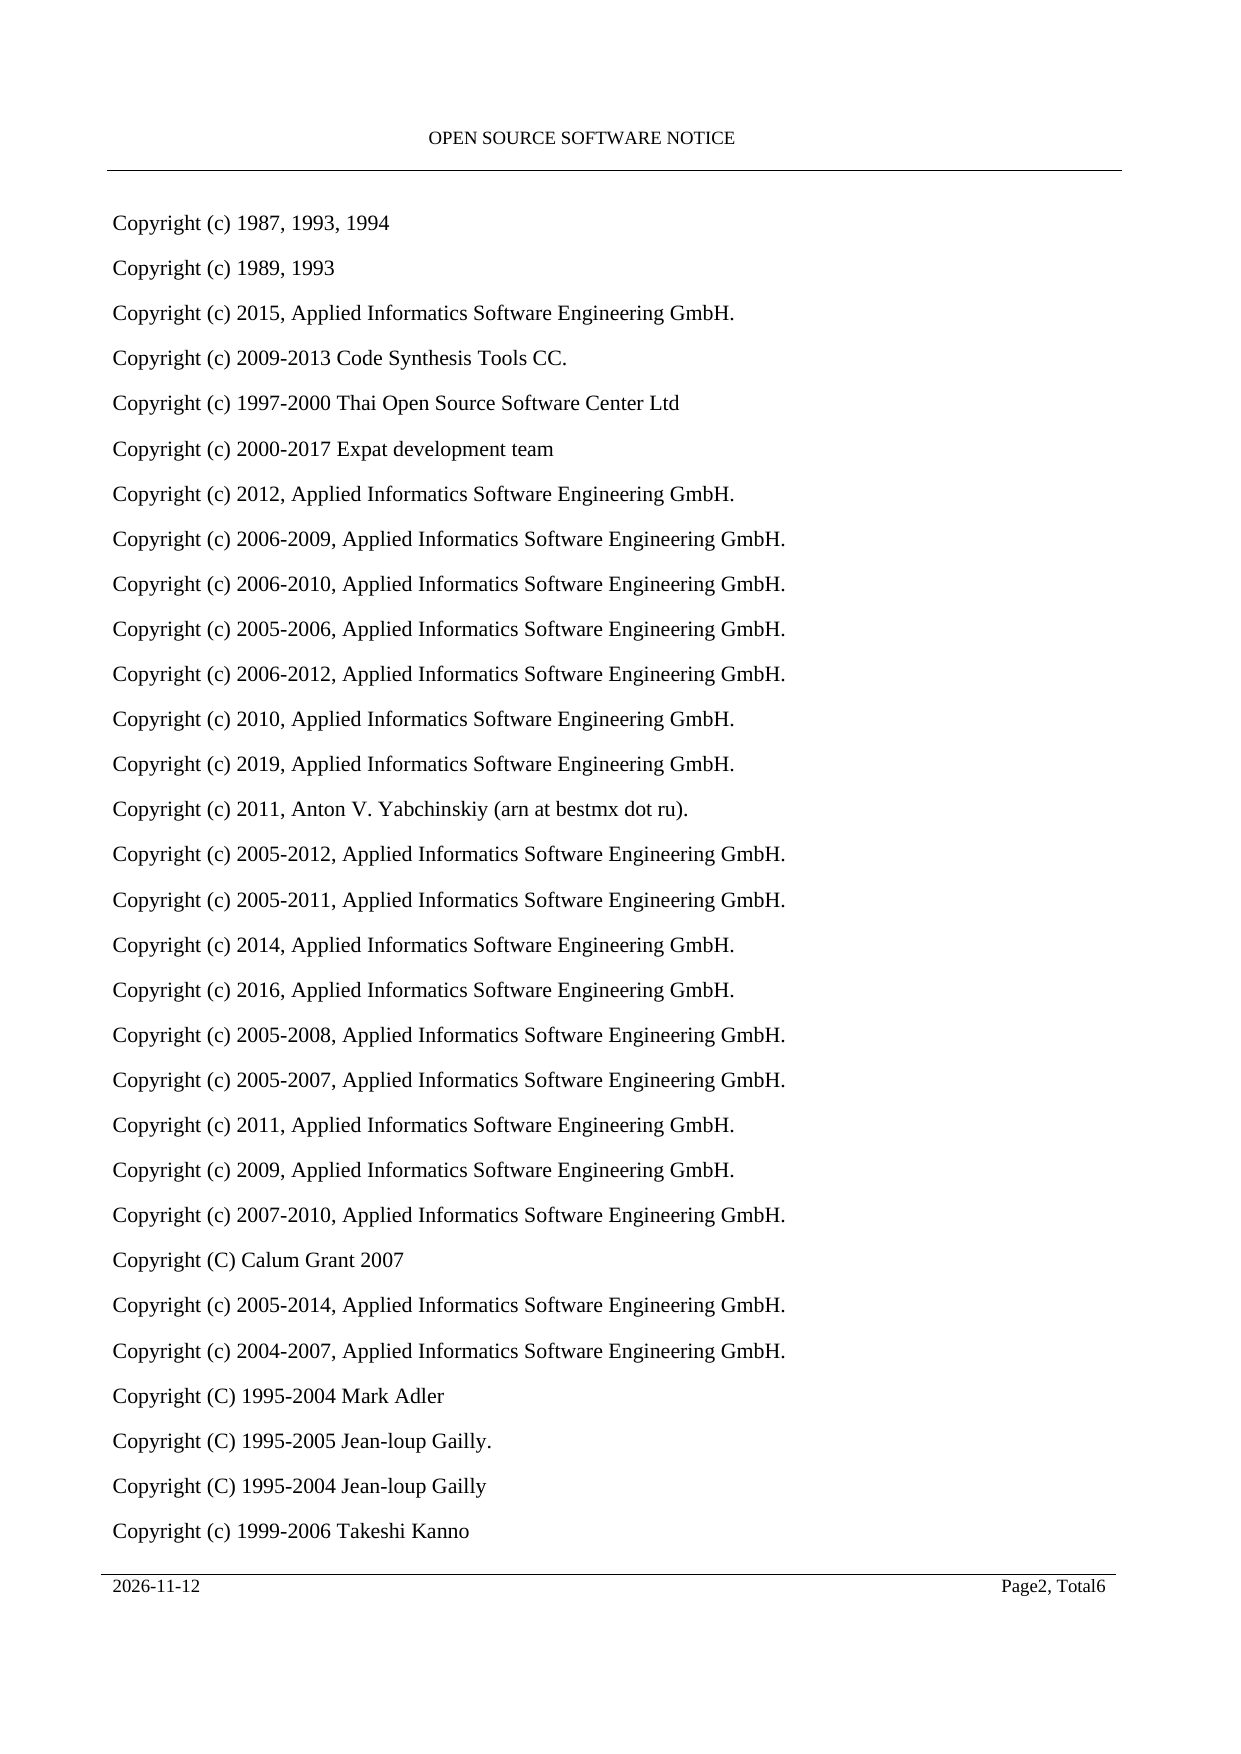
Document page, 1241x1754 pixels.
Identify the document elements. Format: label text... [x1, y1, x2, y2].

text Copyright (c) 2005-2007, Applied Informatics Software Engineering GmbH. [112, 1063, 1128, 1096]
text Copyright (c) 2005-2011, Applied Informatics Software Engineering GmbH. [112, 883, 1128, 915]
text Copyright (c) 2012, Applied Informatics Software Engineering GmbH. [112, 477, 1128, 509]
text Copyright (c) 2019, Applied Informatics Software Engineering GmbH. [112, 748, 1128, 780]
text Copyright (C) 1995-2004 Mark Adler [112, 1379, 1128, 1412]
text Copyright (c) 2016, Applied Informatics Software Engineering GmbH. [112, 973, 1128, 1006]
text Copyright (c) 2011, Applied Informatics Software Engineering GmbH. [112, 1108, 1128, 1141]
text Copyright (c) 2015, Applied Informatics Software Engineering GmbH. [112, 297, 1128, 329]
text Copyright (c) 2010, Applied Informatics Software Engineering GmbH. [112, 702, 1128, 735]
text Copyright (c) 2011, Anton V. Yabchinskiy (arn at bestmx dot ru). [112, 793, 1128, 825]
text Copyright (c) 2006-2009, Applied Informatics Software Engineering GmbH. [112, 522, 1128, 554]
text Copyright (c) 1999-2006 Takeshi Kanno [112, 1514, 1128, 1547]
text Copyright (c) 2006-2012, Applied Informatics Software Engineering GmbH. [112, 657, 1128, 690]
text Copyright (c) 2005-2006, Applied Informatics Software Engineering GmbH. [112, 612, 1128, 645]
text Copyright (c) 2004-2007, Applied Informatics Software Engineering GmbH. [112, 1334, 1128, 1366]
text Copyright (c) 1997-2000 Thai Open Source Software Center Ltd [112, 387, 1128, 419]
text Copyright (c) 2000-2017 Expat development team [112, 432, 1128, 464]
text Copyright (c) 2007-2010, Applied Informatics Software Engineering GmbH. [112, 1199, 1128, 1231]
text Copyright (c) 2009, Applied Informatics Software Engineering GmbH. [112, 1153, 1128, 1186]
text Copyright (C) 1995-2004 Jean-loup Gailly [112, 1469, 1128, 1502]
text Copyright (C) 1995-2005 Jean-loup Gailly. [112, 1424, 1128, 1457]
text Copyright (c) 2005-2014, Applied Informatics Software Engineering GmbH. [112, 1289, 1128, 1321]
text Copyright (c) 2006-2010, Applied Informatics Software Engineering GmbH. [112, 567, 1128, 600]
text Copyright (c) 1987, 1993, 1994 [112, 206, 1128, 239]
text Copyright (c) 2009-2013 Code Synthesis Tools CC. [112, 342, 1128, 374]
text Copyright (c) 1989, 1993 [112, 251, 1128, 284]
text Copyright (c) 2005-2008, Applied Informatics Software Engineering GmbH. [112, 1018, 1128, 1051]
text Copyright (C) Calum Grant 2007 [112, 1244, 1128, 1276]
text Copyright (c) 2005-2012, Applied Informatics Software Engineering GmbH. [112, 838, 1128, 870]
text Copyright (c) 2014, Applied Informatics Software Engineering GmbH. [112, 928, 1128, 961]
